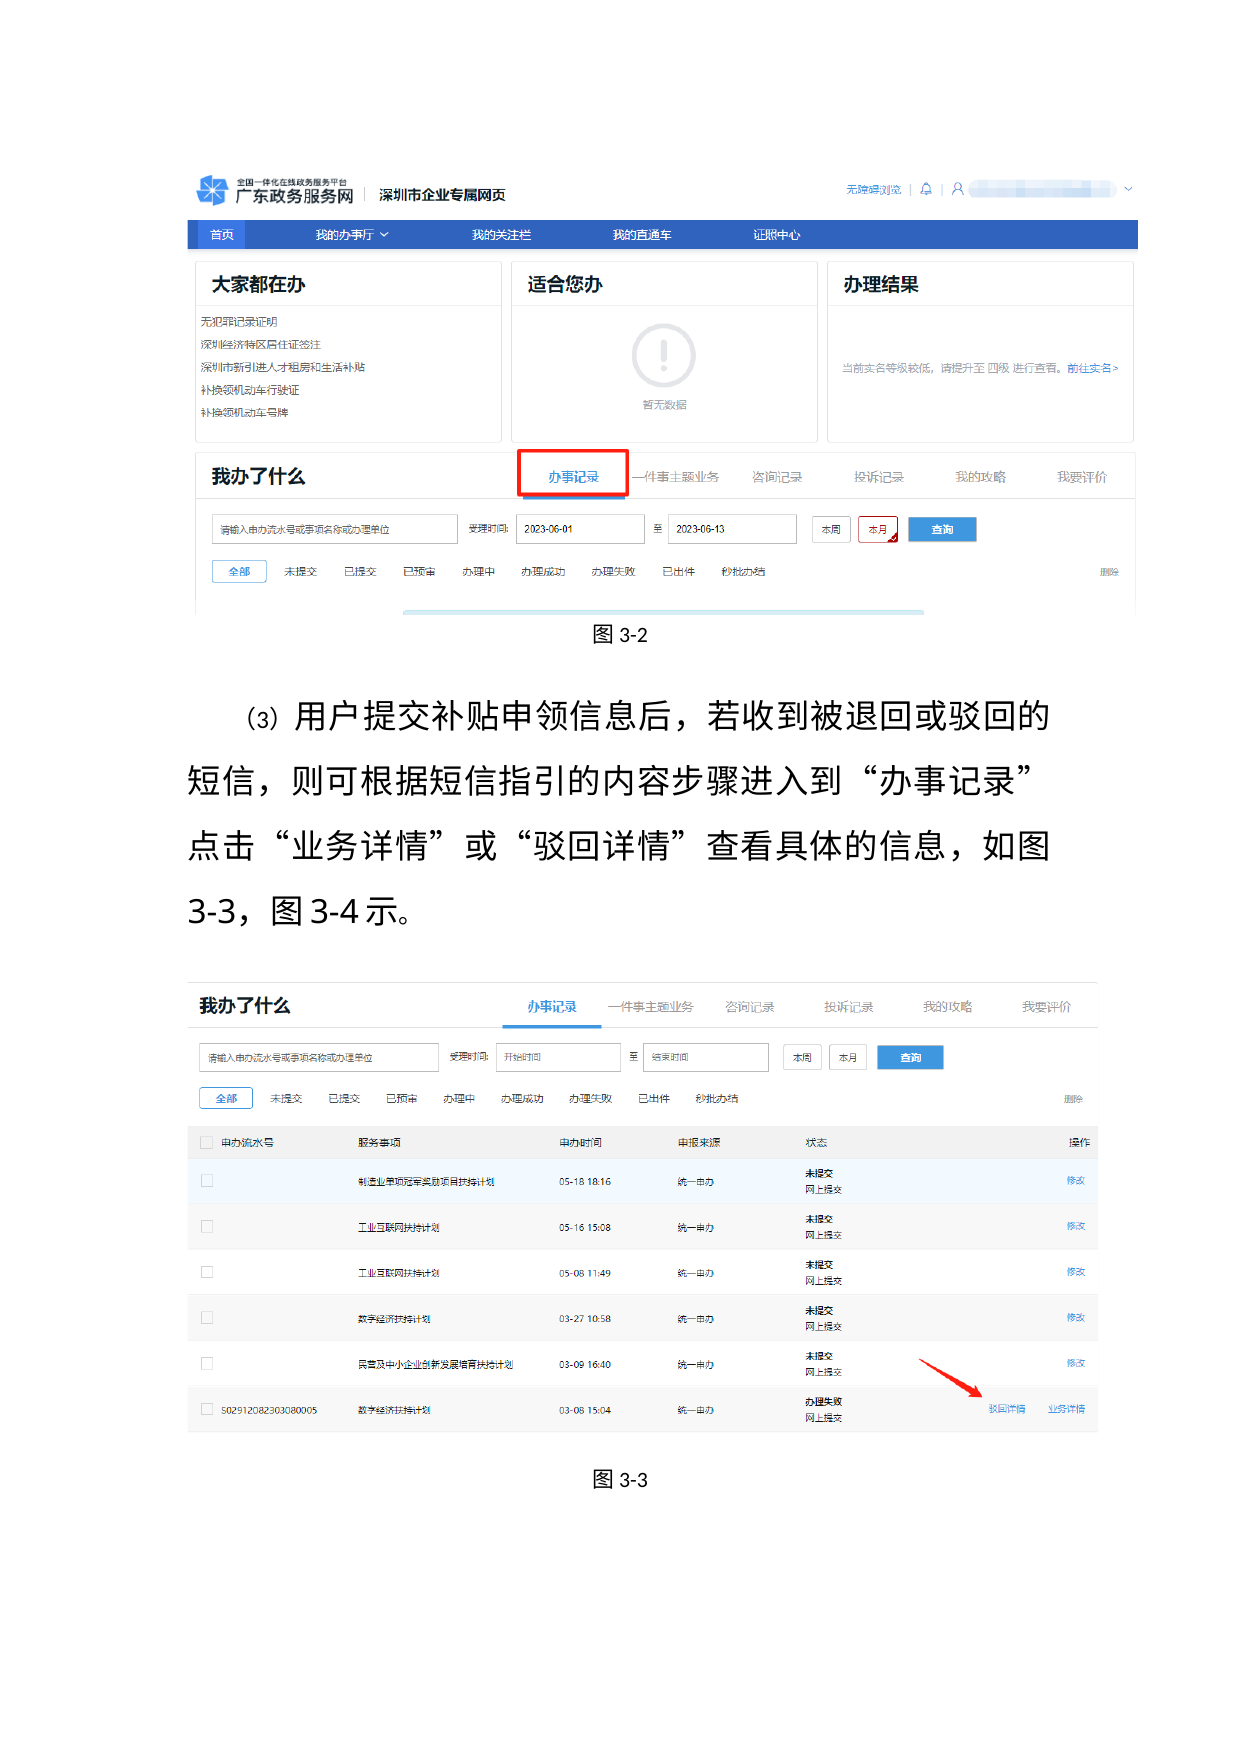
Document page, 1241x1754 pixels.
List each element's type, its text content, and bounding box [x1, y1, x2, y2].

text 图3-3 [187, 1462, 1053, 1494]
picture [187, 974, 1099, 1433]
text 图3-2 [187, 617, 1053, 649]
picture [187, 162, 1138, 615]
list 用户提交补贴申领信息后，若收到被退回或驳回的短信，则可根据短信指引的内容步骤进入到“办事记录”，点击“业务详情”或“驳回详情”查看具体的信息，如图3-3，图3-4示。 [187, 682, 1053, 942]
